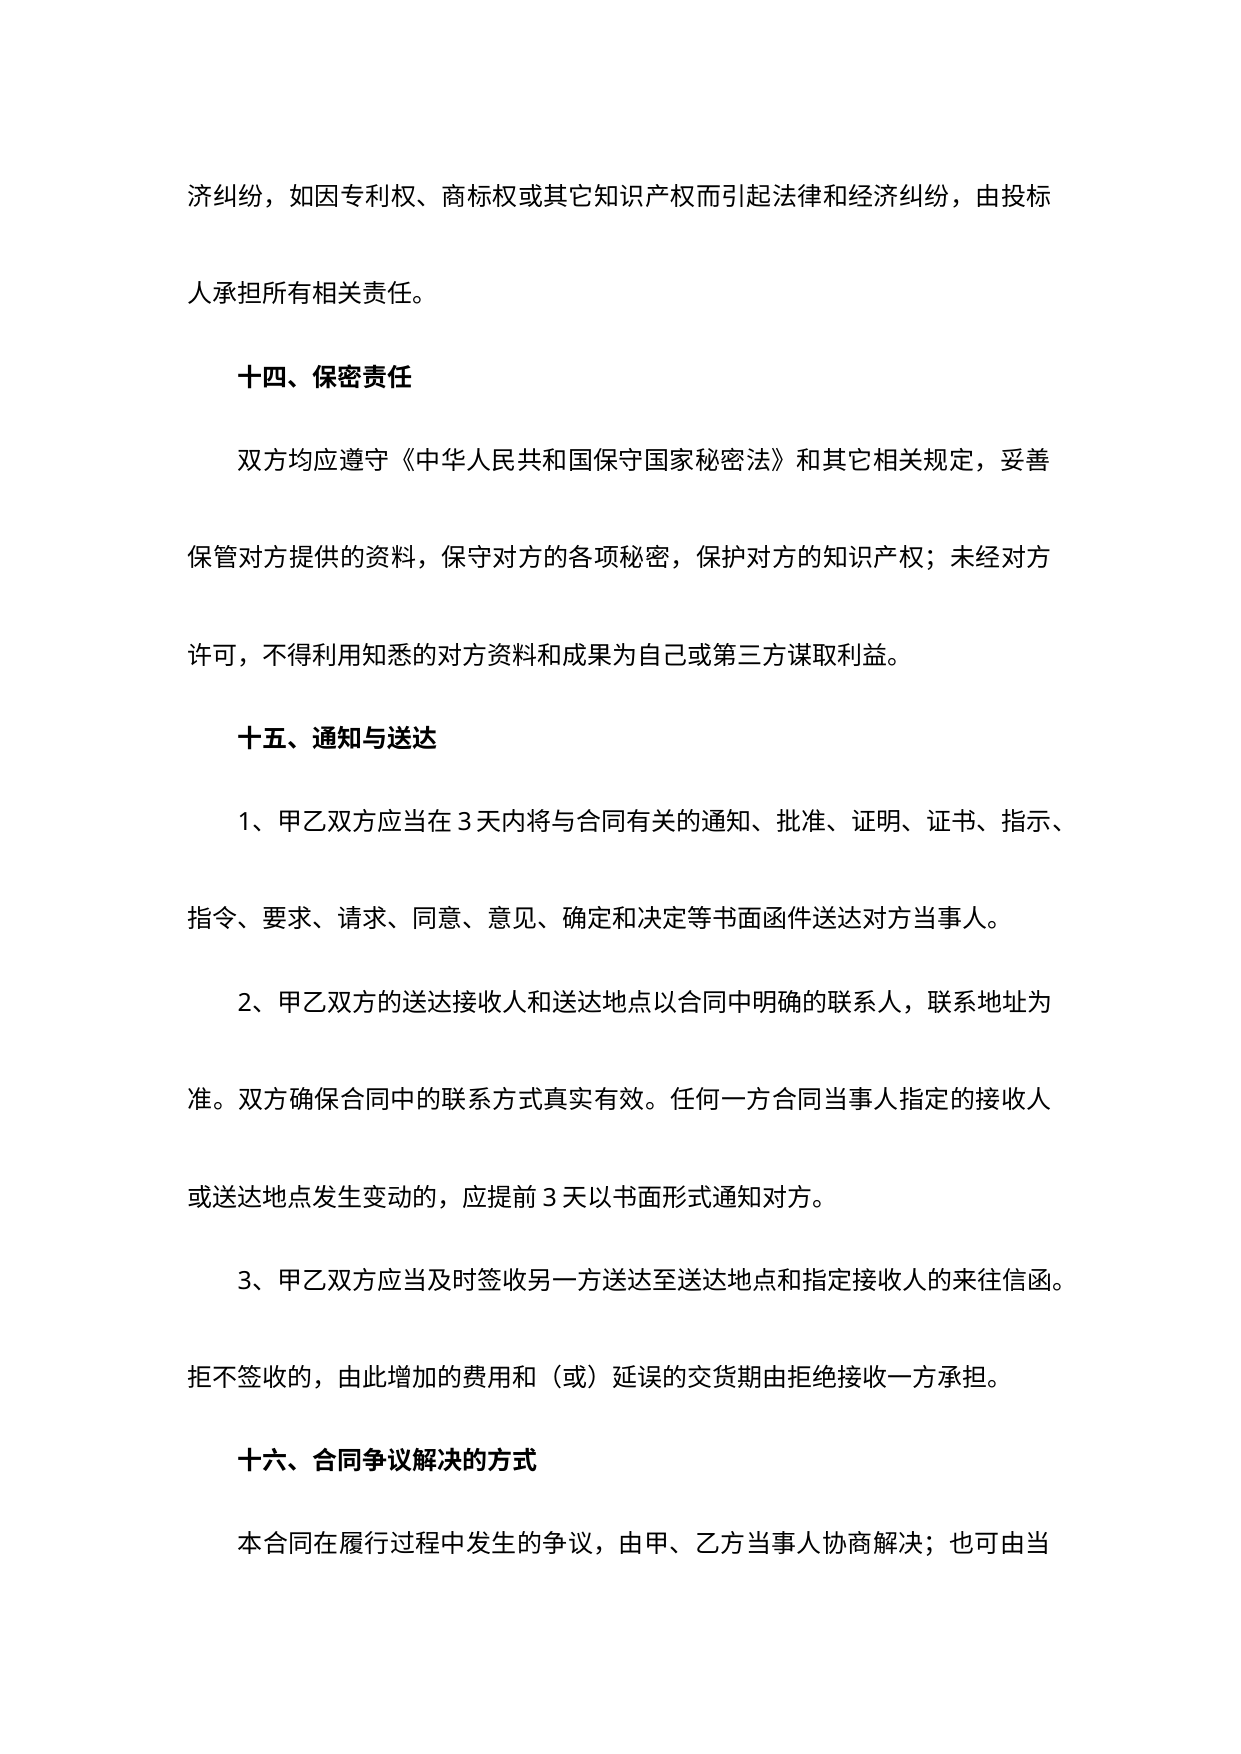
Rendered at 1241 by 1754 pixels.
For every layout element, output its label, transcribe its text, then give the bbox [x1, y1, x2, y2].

text 十六、合同争议解决的方式 [187, 1426, 1053, 1491]
text 2、甲乙双方的送达接收人和送达地点以合同中明确的联系人，联系地址为准。双方确保合同中的联系方式真实有效。任何一方合同当事人指定的接收人或送达地点发生变动的，应提前3天以书面形式通知对方。 [187, 968, 1053, 1228]
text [187, 1509, 1053, 1574]
text 十四、保密责任 [187, 343, 1053, 408]
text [187, 162, 1053, 324]
text 十五、通知与送达 [187, 704, 1053, 769]
text 3、甲乙双方应当及时签收另一方送达至送达地点和指定接收人的来往信函。拒不签收的，由此增加的费用和（或）延误的交货期由拒绝接收一方承担。 [187, 1246, 1053, 1408]
text 双方均应遵守《中华人民共和国保守国家秘密法》和其它相关规定，妥善保管对方提供的资料，保守对方的各项秘密，保护对方的知识产权；未经对方许可，不得利用知悉的对方资料和成果为自己或第三方谋取利益。 [187, 426, 1053, 686]
text 1、甲乙双方应当在3天内将与合同有关的通知、批准、证明、证书、指示、指令、要求、请求、同意、意见、确定和决定等书面函件送达对方当事人。 [187, 787, 1053, 949]
